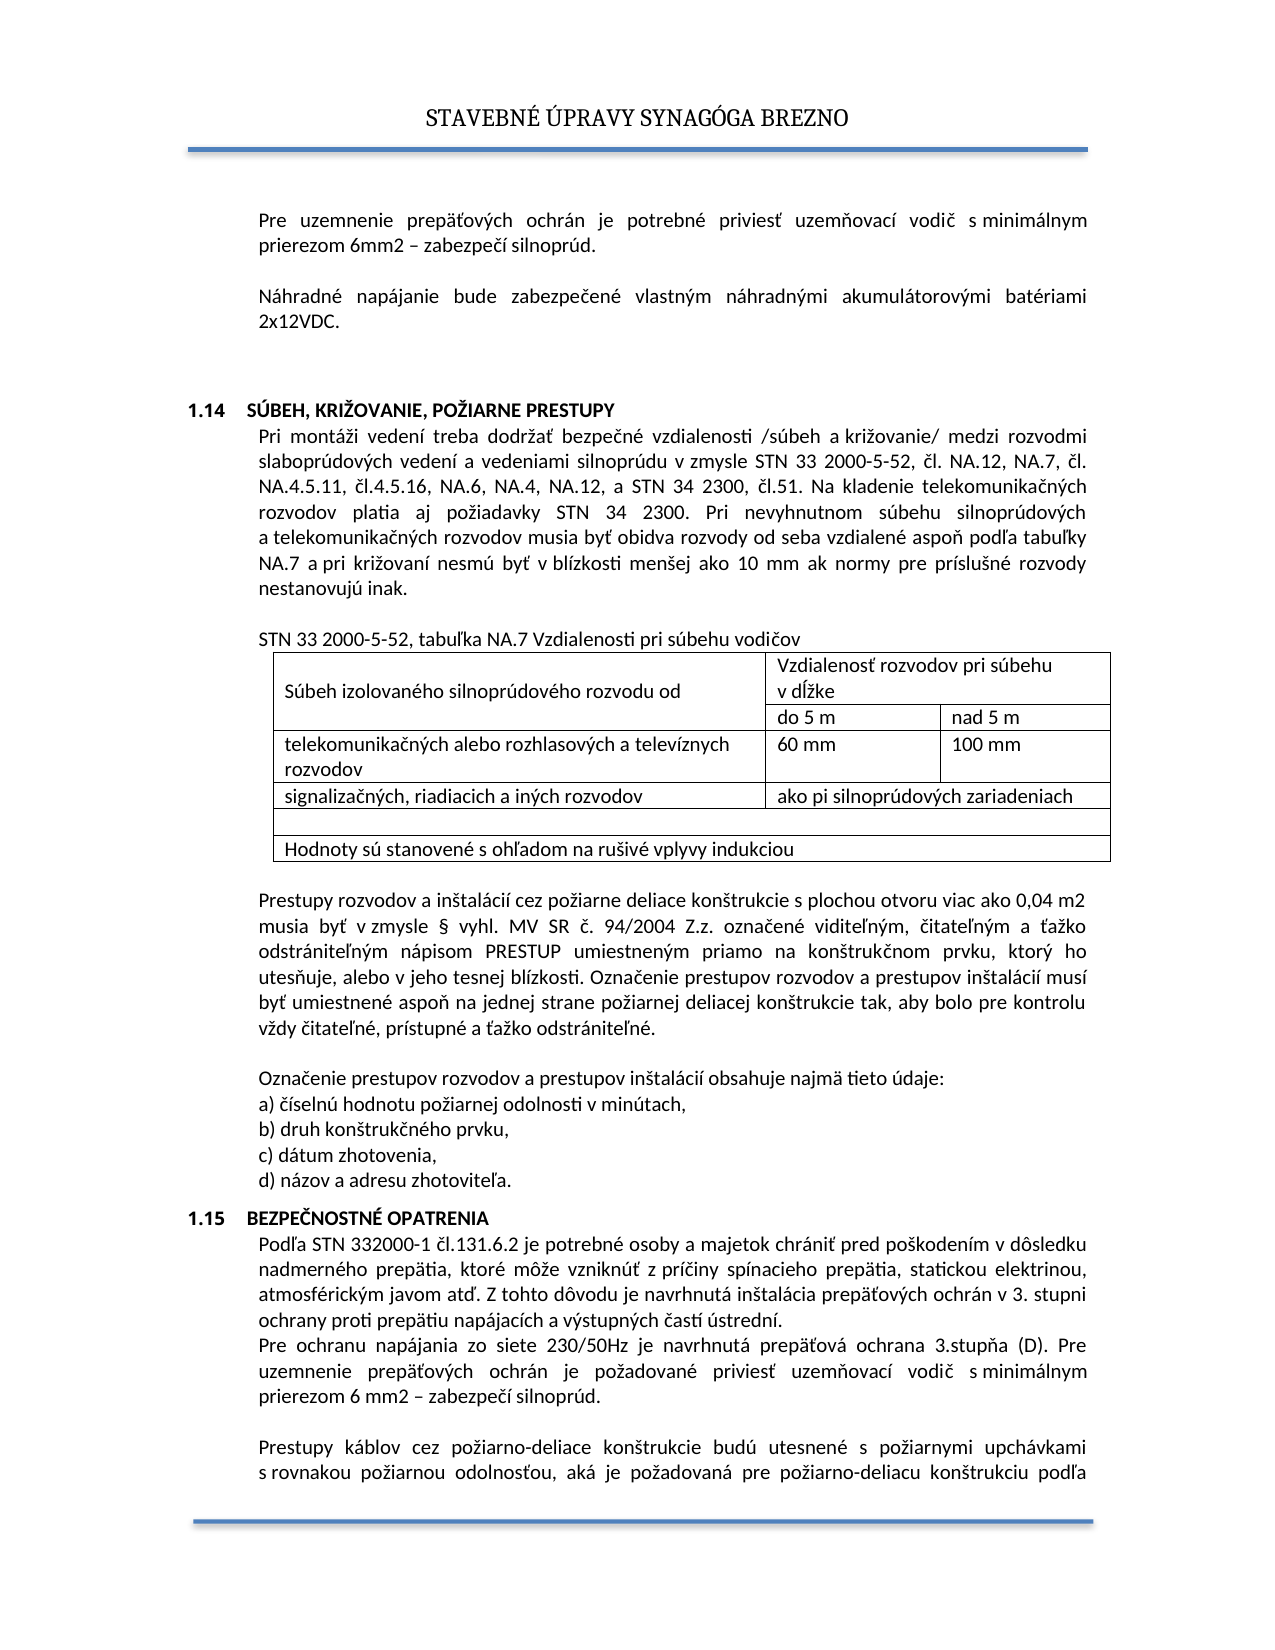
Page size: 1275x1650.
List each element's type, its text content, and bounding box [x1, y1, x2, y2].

table_cell signalizačných, riadiacich a iných rozvodov [274, 783, 765, 808]
text Prestupy rozvodov a inštalácií cez požiarne deliace konštrukcie s plochou otvoru viac ako 0,04 m2 musia byť v zmysle § vyhl. MV SR č. 94/2004 Z.z. označené viditeľným, čitateľným a ťažko odstrániteľným nápisom PRESTUP umiestneným priamo na konštrukčnom prvku, ktorý ho utesňuje, alebo v jeho tesnej blízkosti. Označenie prestupov rozvodov a prestupov inštalácií musí byť umiestnené aspoň na jednej strane požiarnej deliacej konštrukcie tak, aby bolo pre kontrolu vždy čitateľné, prístupné a ťažko odstrániteľné. [258, 888, 1087, 1040]
text Náhradné napájanie bude zabezpečené vlastným náhradnými akumulátorovými batériami 2x12VDC. [258, 283, 1087, 334]
table_cell 60 mm [766, 731, 940, 782]
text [258, 1434, 1087, 1485]
table_header Vzdialenosť rozvodov pri súbehu v dĺžke [766, 653, 1110, 703]
text Súbeh, križovanie, požiarne prestupy [187, 397, 1087, 423]
table_cell [274, 809, 1110, 835]
table_cell 100 mm [941, 731, 1110, 782]
text d) názov a adresu zhotoviteľa. [258, 1167, 1087, 1193]
table_cell nad 5 m [941, 705, 1110, 730]
text Bezpečnostné opatrenia [187, 1205, 1087, 1231]
text a) číselnú hodnotu požiarnej odolnosti v minútach, [258, 1091, 1087, 1116]
text b) druh konštrukčného prvku, [258, 1116, 1087, 1142]
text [258, 207, 1087, 258]
text c) dátum zhotovenia, [258, 1142, 1087, 1167]
table_cell do 5 m [766, 705, 940, 730]
table_cell Hodnoty sú stanovené s ohľadom na rušivé vplyvy indukciou [274, 836, 1110, 861]
text Podľa STN 332000-1 čl.131.6.2 je potrebné osoby a majetok chrániť pred poškodením v dôsledku nadmerného prepätia, ktoré môže vzniknúť z príčiny spínacieho prepätia, statickou elektrinou, atmosférickým javom atď. Z tohto dôvodu je navrhnutá inštalácia prepäťových ochrán v 3. stupni ochrany proti prepätiu napájacích a výstupných častí ústrední. [258, 1231, 1087, 1332]
text Označenie prestupov rozvodov a prestupov inštalácií obsahuje najmä tieto údaje: [258, 1066, 1087, 1091]
table_cell ako pi silnoprúdových zariadeniach [766, 783, 1110, 808]
table_header Súbeh izolovaného silnoprúdového rozvodu od [274, 653, 765, 730]
text Pre ochranu napájania zo siete 230/50Hz je navrhnutá prepäťová ochrana 3.stupňa (D). Pre uzemnenie prepäťových ochrán je požadované priviesť uzemňovací vodič s minimálnym prierezom 6 mm2 – zabezpečí silnoprúd. [258, 1332, 1087, 1409]
text STN 33 2000-5-52, tabuľka NA.7 Vzdialenosti pri súbehu vodičov [258, 626, 1087, 652]
text Pri montáži vedení treba dodržať bezpečné vzdialenosti /súbeh a križovanie/ medzi rozvodmi slaboprúdových vedení a vedeniami silnoprúdu v zmysle STN 33 2000-5-52, čl. NA.12, NA.7, čl. NA.4.5.11, čl.4.5.16, NA.6, NA.4, NA.12, a STN 34 2300, čl.51. Na kladenie telekomunikačných rozvodov platia aj požiadavky STN 34 2300. Pri nevyhnutnom súbehu silnoprúdových a telekomunikačných rozvodov musia byť obidva rozvody od seba vzdialené aspoň podľa tabuľky NA.7 a pri križovaní nesmú byť v blízkosti menšej ako 10 mm ak normy pre príslušné rozvody nestanovujú inak. [258, 423, 1087, 601]
table_cell telekomunikačných alebo rozhlasových a televíznych rozvodov [274, 731, 765, 782]
